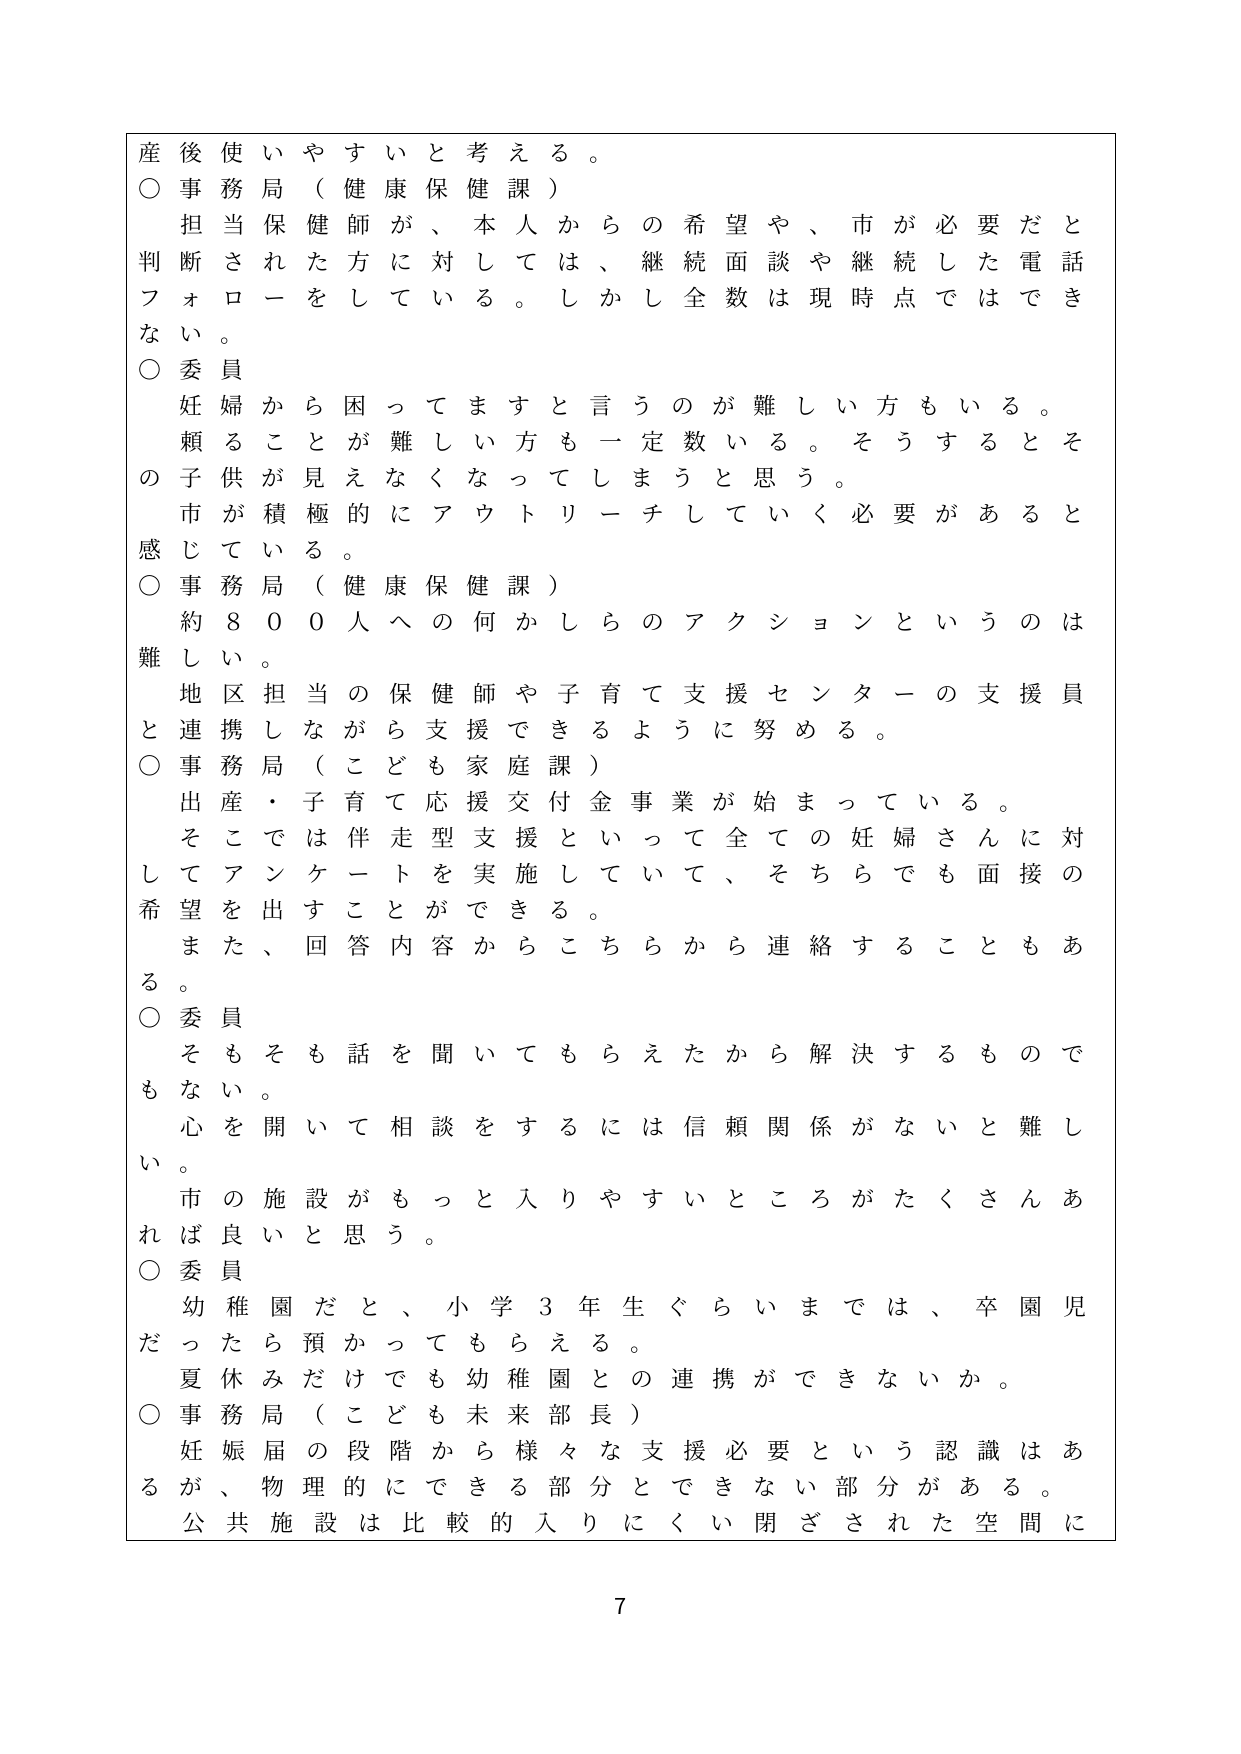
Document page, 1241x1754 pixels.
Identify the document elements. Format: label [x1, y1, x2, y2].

table_cell [127, 134, 1115, 1539]
